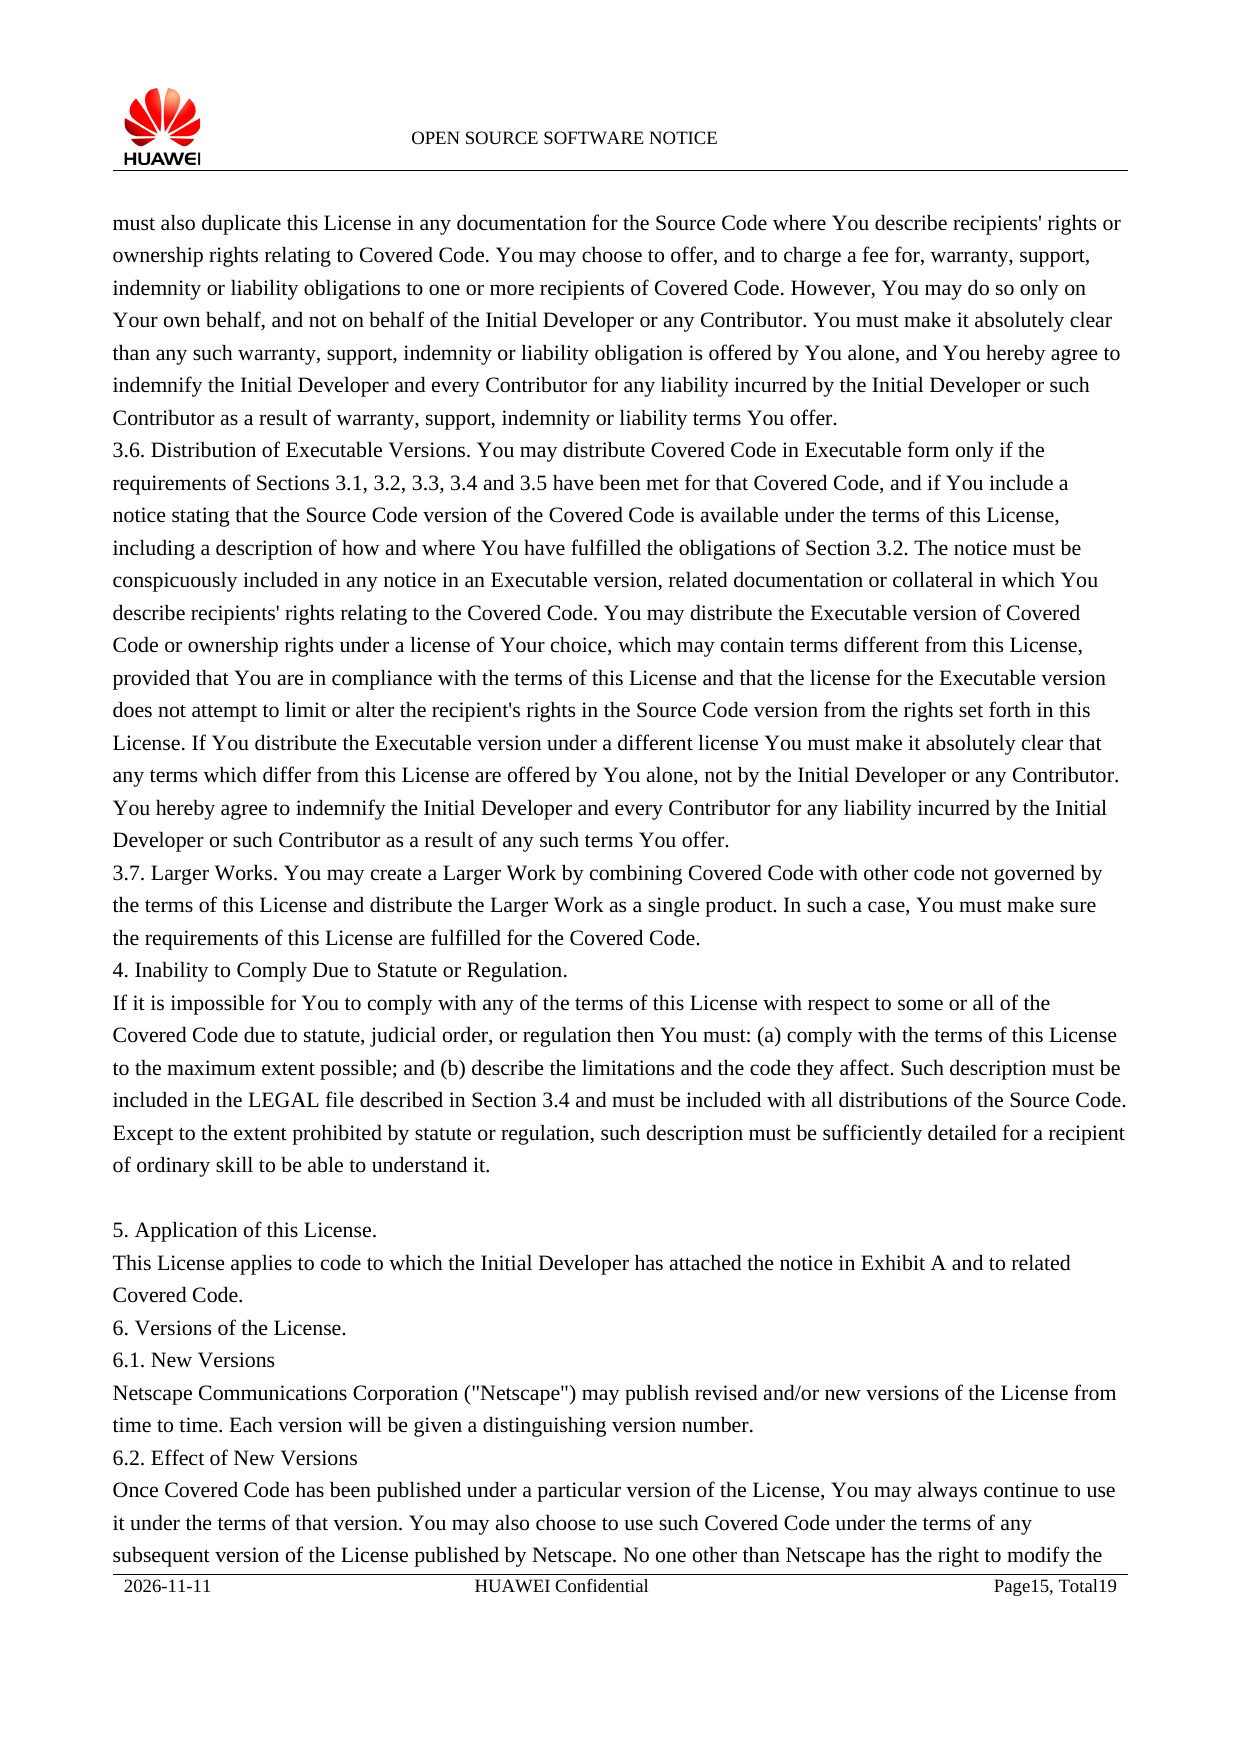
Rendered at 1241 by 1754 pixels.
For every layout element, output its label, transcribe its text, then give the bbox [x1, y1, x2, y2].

picture [124, 88, 201, 165]
